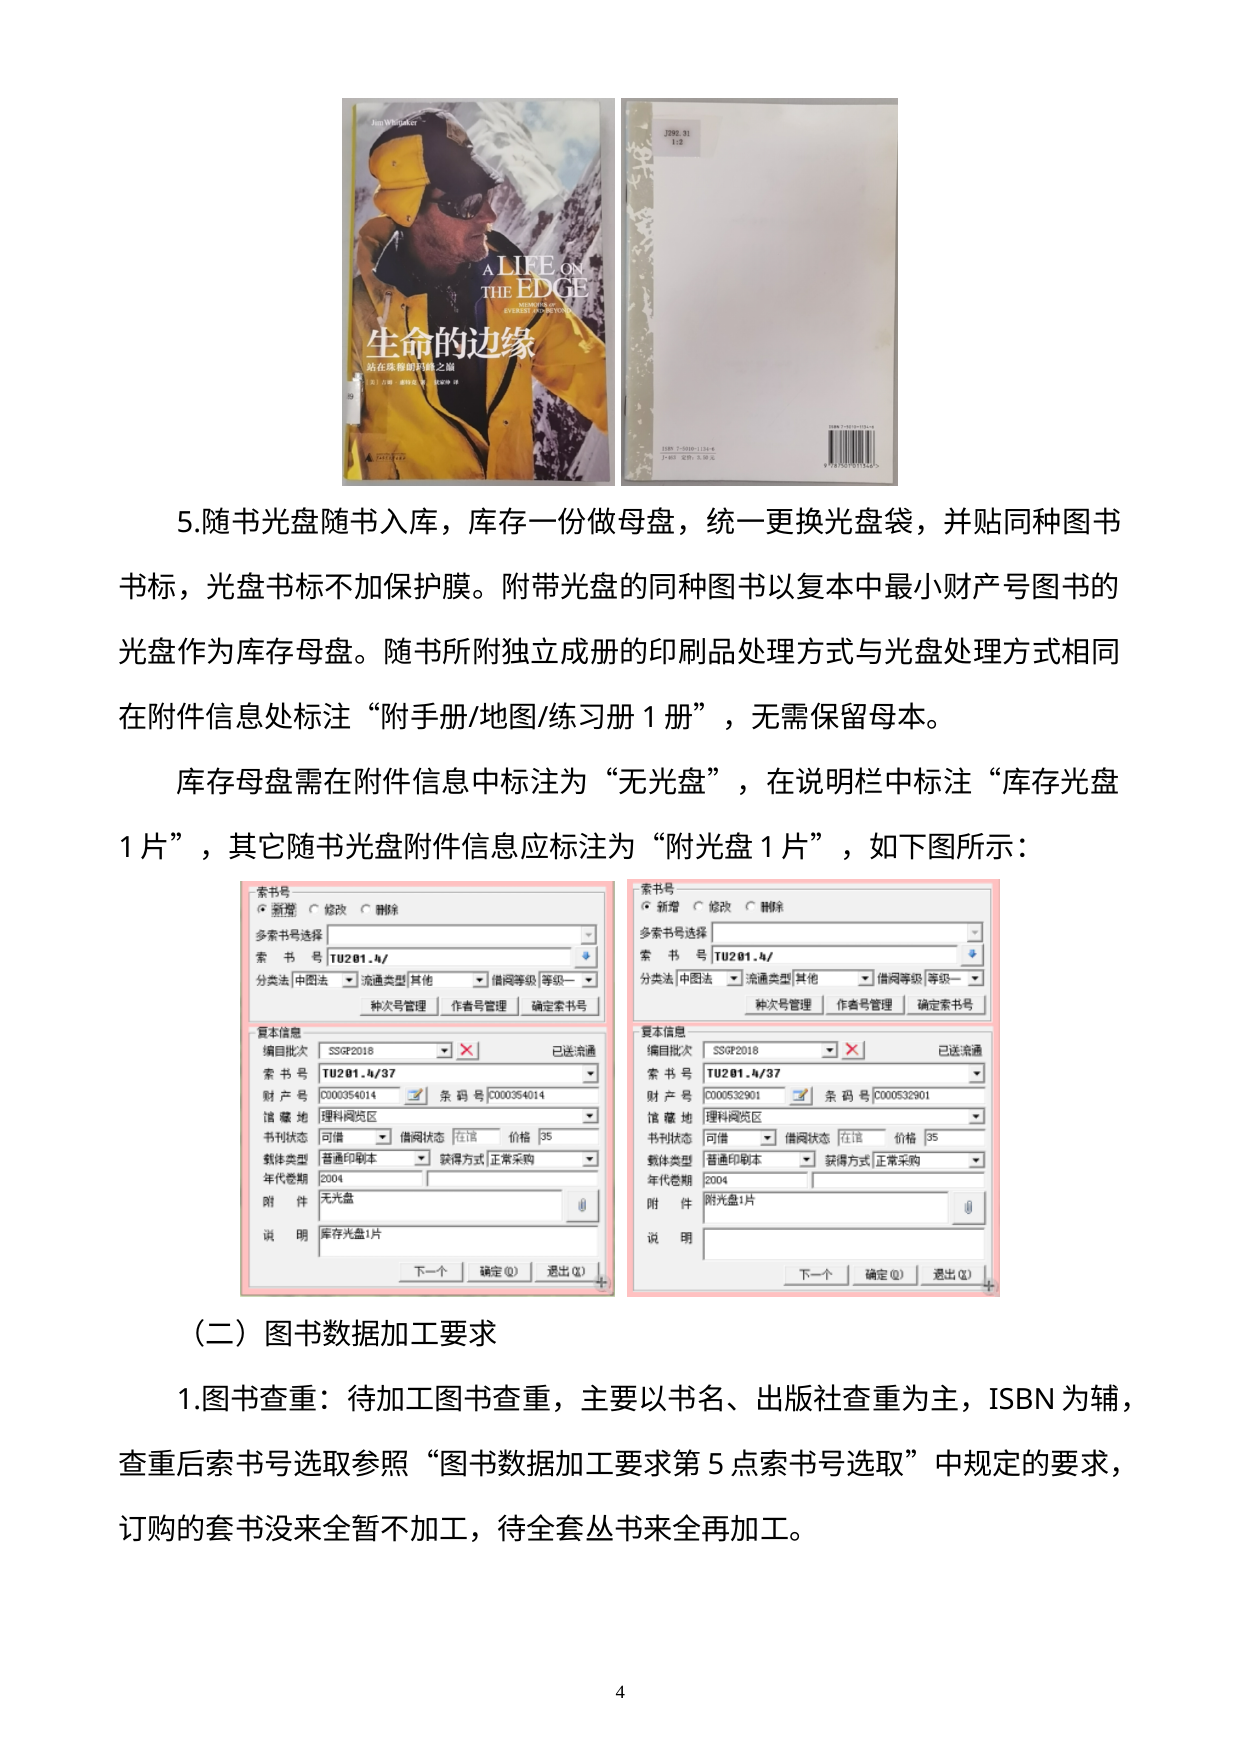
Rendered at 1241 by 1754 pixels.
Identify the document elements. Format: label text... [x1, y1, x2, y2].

picture [342, 98, 615, 486]
picture [621, 98, 898, 486]
text 库存母盘需在附件信息中标注为“无光盘”，在说明栏中标注“库存光盘1片”，其它随书光盘附件信息应标注为“附光盘1片”，如下图所示： [118, 747, 1122, 877]
picture [240, 881, 615, 1297]
text 1.图书查重：待加工图书查重，主要以书名、出版社查重为主，ISBN为辅，查重后索书号选取参照“图书数据加工要求第5点索书号选取”中规定的要求，订购的套书没来全暂不加工，待全套丛书来全再加工。 [118, 1364, 1122, 1559]
text 5.随书光盘随书入库，库存一份做母盘，统一更换光盘袋，并贴同种图书书标，光盘书标不加保护膜。附带光盘的同种图书以复本中最小财产号图书的光盘作为库存母盘。随书所附独立成册的印刷品处理方式与光盘处理方式相同，在附件信息处标注“附手册/地图/练习册1册”，无需保留母本。 [118, 487, 1122, 747]
text （二）图书数据加工要求 [118, 1299, 1122, 1364]
picture [627, 879, 1000, 1297]
